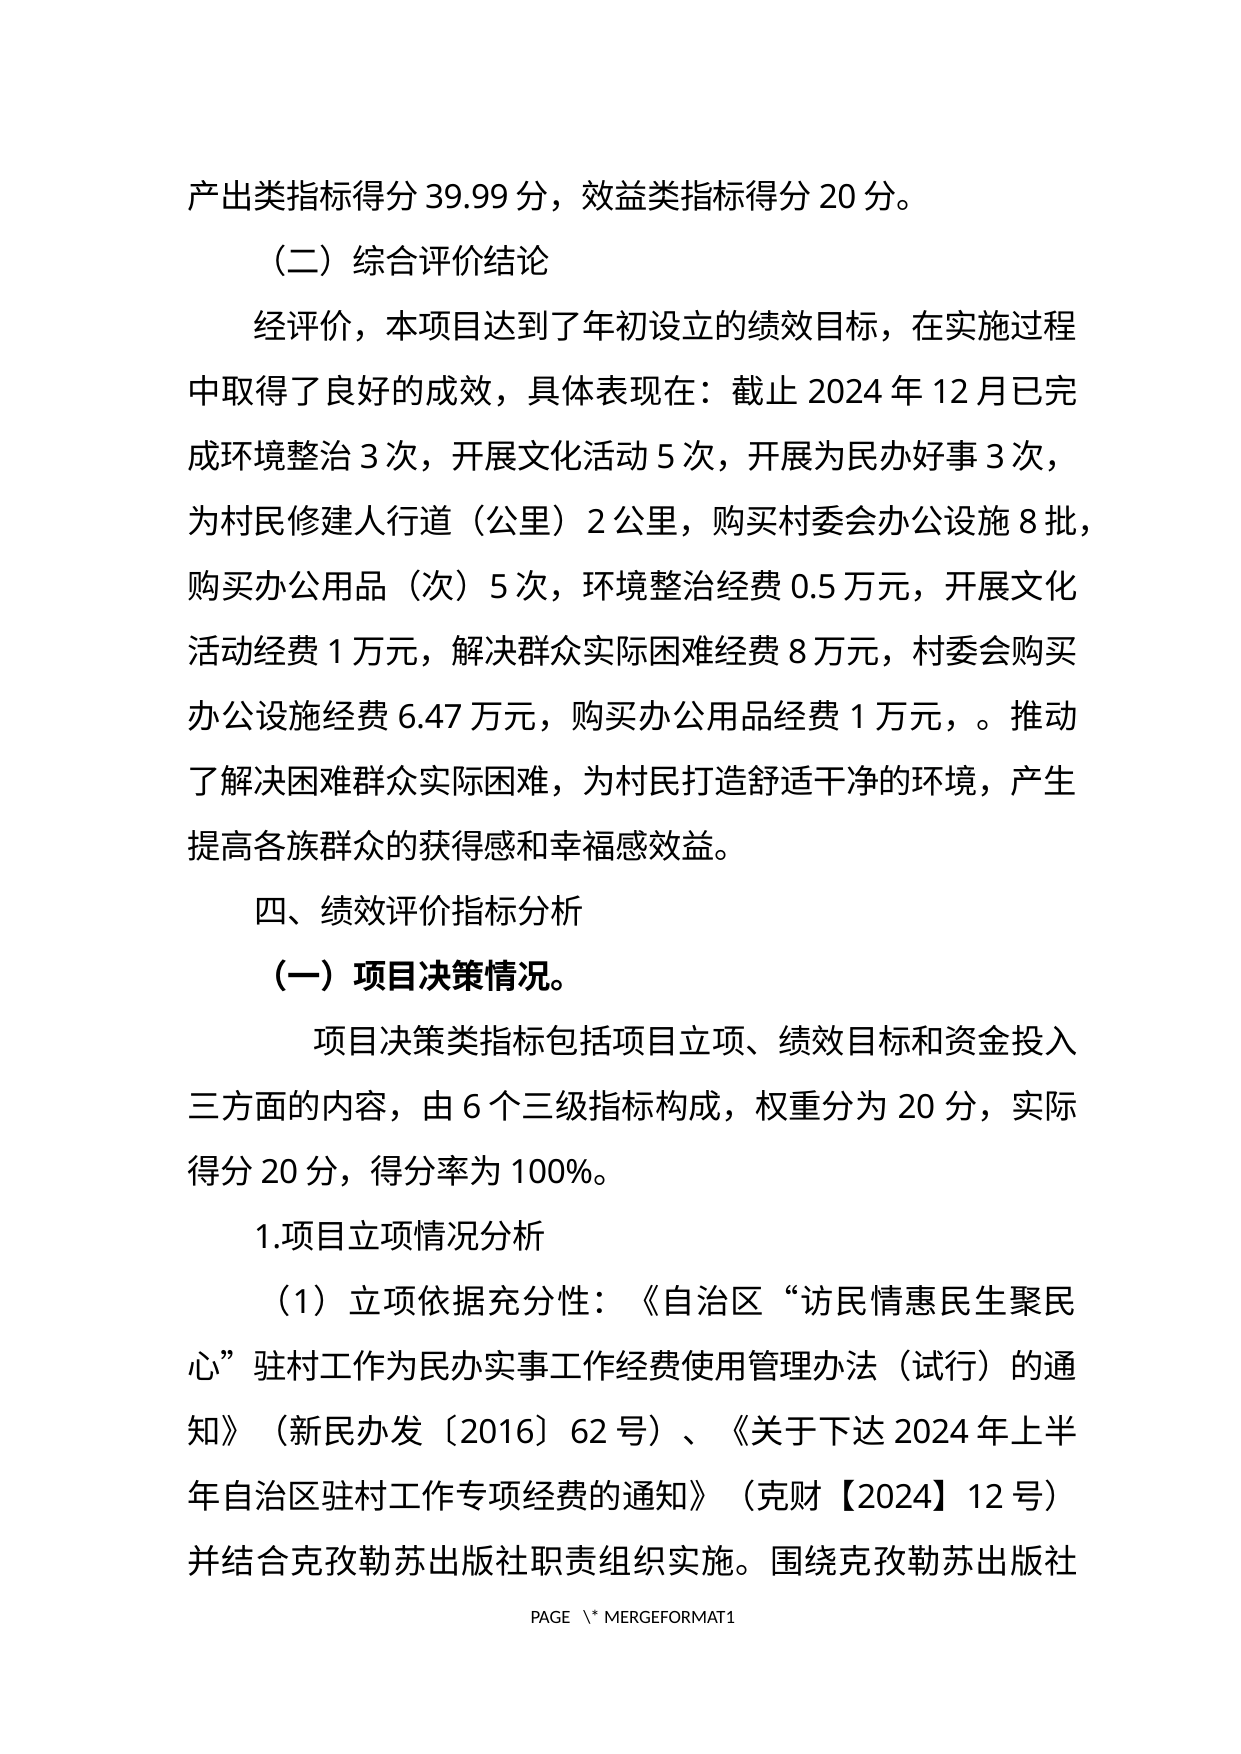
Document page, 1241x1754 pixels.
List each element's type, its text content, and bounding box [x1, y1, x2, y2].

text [187, 162, 1078, 877]
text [187, 1007, 1078, 1592]
text （一）项目决策情况。 [187, 942, 1078, 1007]
text 四、绩效评价指标分析 [187, 877, 1078, 942]
